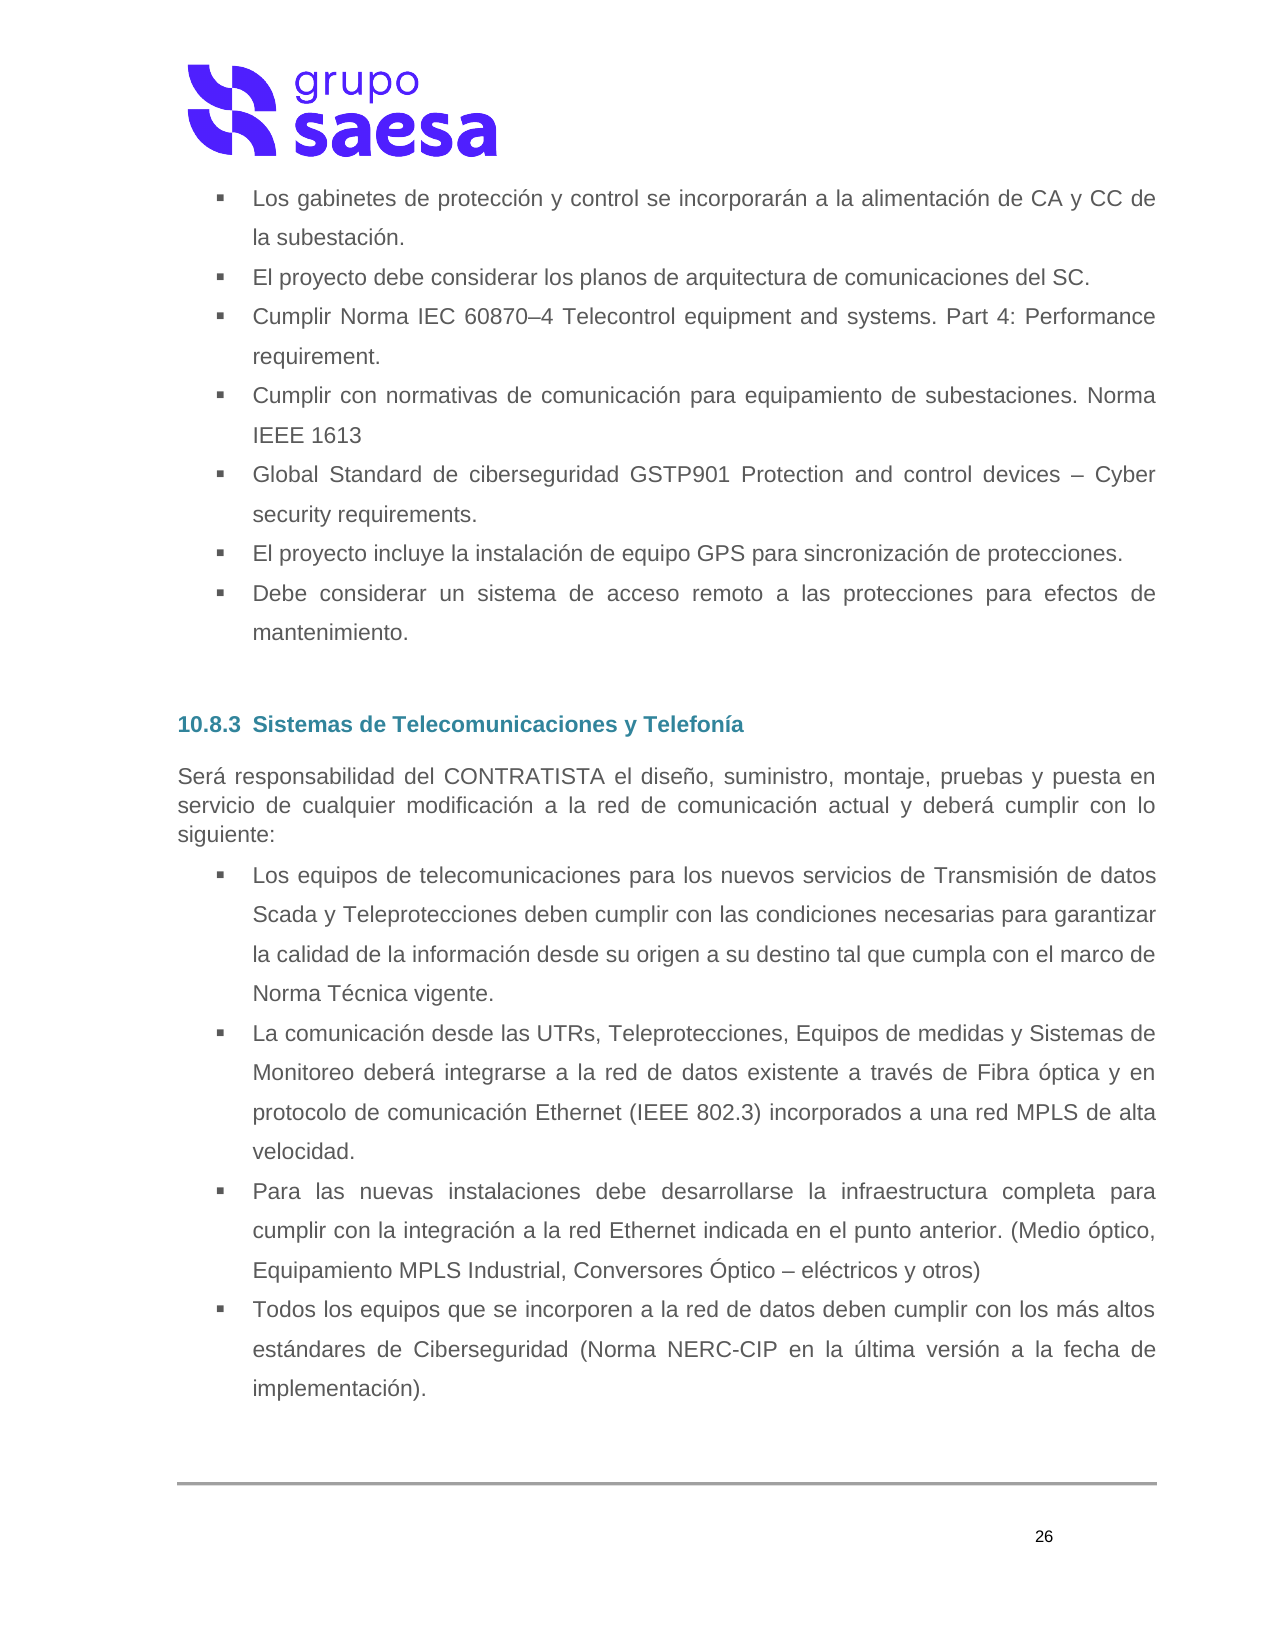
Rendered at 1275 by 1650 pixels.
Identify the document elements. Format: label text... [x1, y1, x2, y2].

list Global Standard de ciberseguridad GSTP901 Protection and control devices – Cyber security requirements. [215, 461, 1157, 527]
list El proyecto debe considerar los planos de arquitectura de comunicaciones del SC. [215, 264, 1157, 290]
list Los gabinetes de protección y control se incorporarán a la alimentación de CA y CC de la subestación. [215, 185, 1157, 251]
list Los equipos de telecomunicaciones para los nuevos servicios de Transmisión de datos Scada y Teleprotecciones deben cumplir con las condiciones necesarias para garantizar la calidad de la información desde su origen a su destino tal que cumpla con el marco de Norma Técnica vigente. [215, 862, 1157, 1007]
list Debe considerar un sistema de acceso remoto a las protecciones para efectos de mantenimiento. [215, 580, 1157, 646]
list El proyecto incluye la instalación de equipo GPS para sincronización de protecciones. [215, 540, 1157, 567]
list Cumplir Norma IEC 60870–4 Telecontrol equipment and systems. Part 4: Performance requirement. [215, 303, 1157, 369]
list Todos los equipos que se incorporen a la red de datos deben cumplir con los más altos estándares de Ciberseguridad (Norma NERC-CIP en la última versión a la fecha de implementación). [215, 1296, 1157, 1402]
text Será responsabilidad del CONTRATISTA el diseño, suministro, montaje, pruebas y puesta en servicio de cualquier modificación a la red de comunicación actual y deberá cumplir con lo siguiente: [177, 763, 1157, 847]
subtitle Sistemas de Telecomunicaciones y Telefonía [177, 711, 1157, 737]
list Cumplir con normativas de comunicación para equipamiento de subestaciones. Norma IEEE 1613 [215, 382, 1157, 448]
list La comunicación desde las UTRs, Teleprotecciones, Equipos de medidas y Sistemas de Monitoreo deberá integrarse a la red de datos existente a través de Fibra óptica y en protocolo de comunicación Ethernet (IEEE 802.3) incorporados a una red MPLS de alta velocidad. [215, 1020, 1157, 1165]
picture [177, 56, 506, 160]
list Para las nuevas instalaciones debe desarrollarse la infraestructura completa para cumplir con la integración a la red Ethernet indicada en el punto anterior. (Medio óptico, Equipamiento MPLS Industrial, Conversores Óptico – eléctricos y otros) [215, 1178, 1157, 1283]
